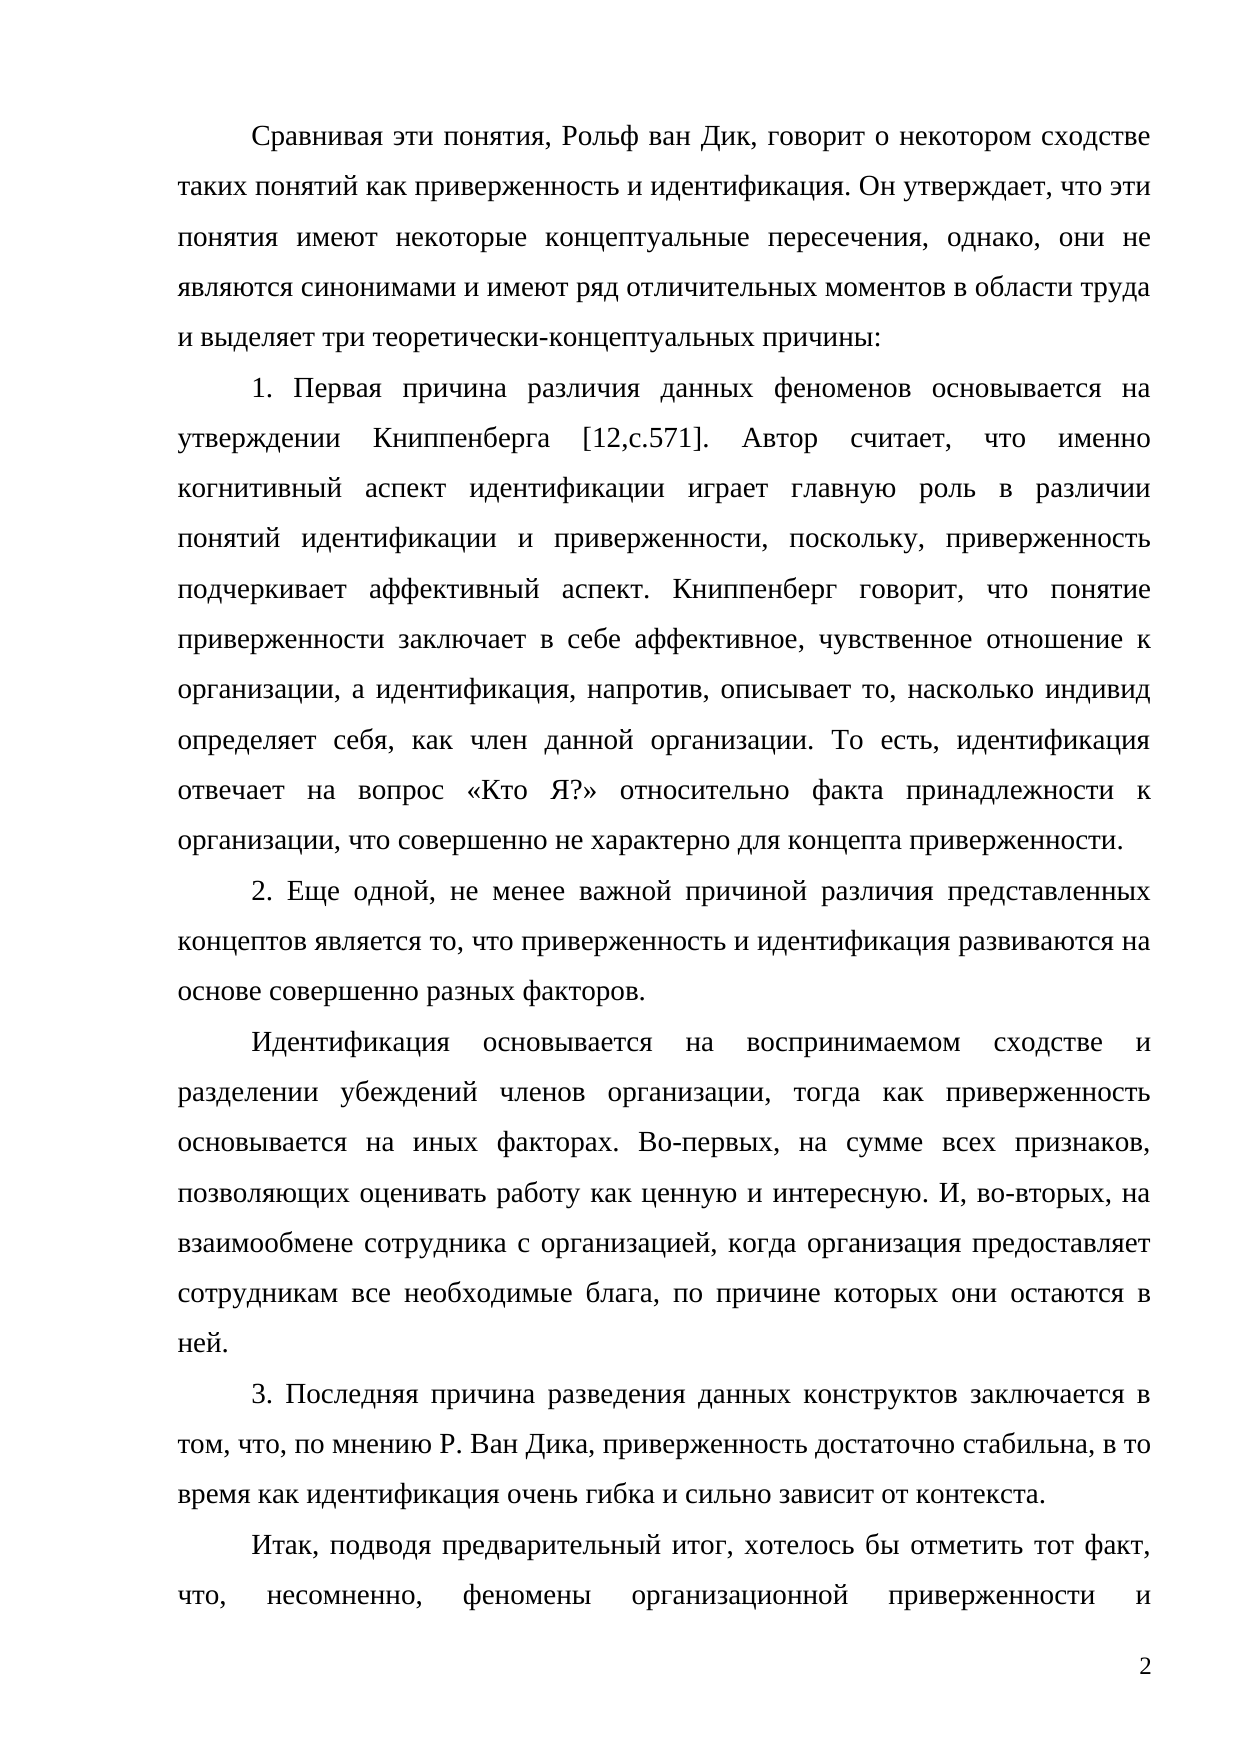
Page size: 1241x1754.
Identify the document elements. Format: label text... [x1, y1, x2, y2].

text 1. Первая причина различия данных феноменов основывается на утверждении Книппенберга [12,с.571]. Автор считает, что именно когнитивный аспект идентификации играет главную роль в различии понятий идентификации и приверженности, поскольку, приверженность подчеркивает аффективный аспект. Книппенберг говорит, что понятие приверженности заключает в себе аффективное, чувственное отношение к организации, а идентификация, напротив, описывает то, насколько индивид определяет себя, как член данной организации. То есть, идентификация отвечает на вопрос «Кто Я?» относительно факта принадлежности к организации, что совершенно не характерно для концепта приверженности. [177, 370, 1152, 856]
text 2. Еще одной, не менее важной причиной различия представленных концептов является то, что приверженность и идентификация развиваются на основе совершенно разных факторов. [177, 873, 1152, 1007]
text Сравнивая эти понятия, Рольф ван Дик, говорит о некотором сходстве таких понятий как приверженность и идентификация. Он утверждает, что эти понятия имеют некоторые концептуальные пересечения, однако, они не являются синонимами и имеют ряд отличительных моментов в области труда и выделяет три теоретически-концептуальных причины: [177, 118, 1152, 353]
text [177, 1527, 1152, 1611]
text Идентификация основывается на воспринимаемом сходстве и разделении убеждений членов организации, тогда как приверженность основывается на иных факторах. Во-первых, на сумме всех признаков, позволяющих оценивать работу как ценную и интересную. И, во-вторых, на взаимообмене сотрудника с организацией, когда организация предоставляет сотрудникам все необходимые блага, по причине которых они остаются в ней. [177, 1024, 1152, 1359]
text 3. Последняя причина разведения данных конструктов заключается в том, что, по мнению Р. Ван Дика, приверженность достаточно стабильна, в то время как идентификация очень гибка и сильно зависит от контекста. [177, 1376, 1152, 1510]
